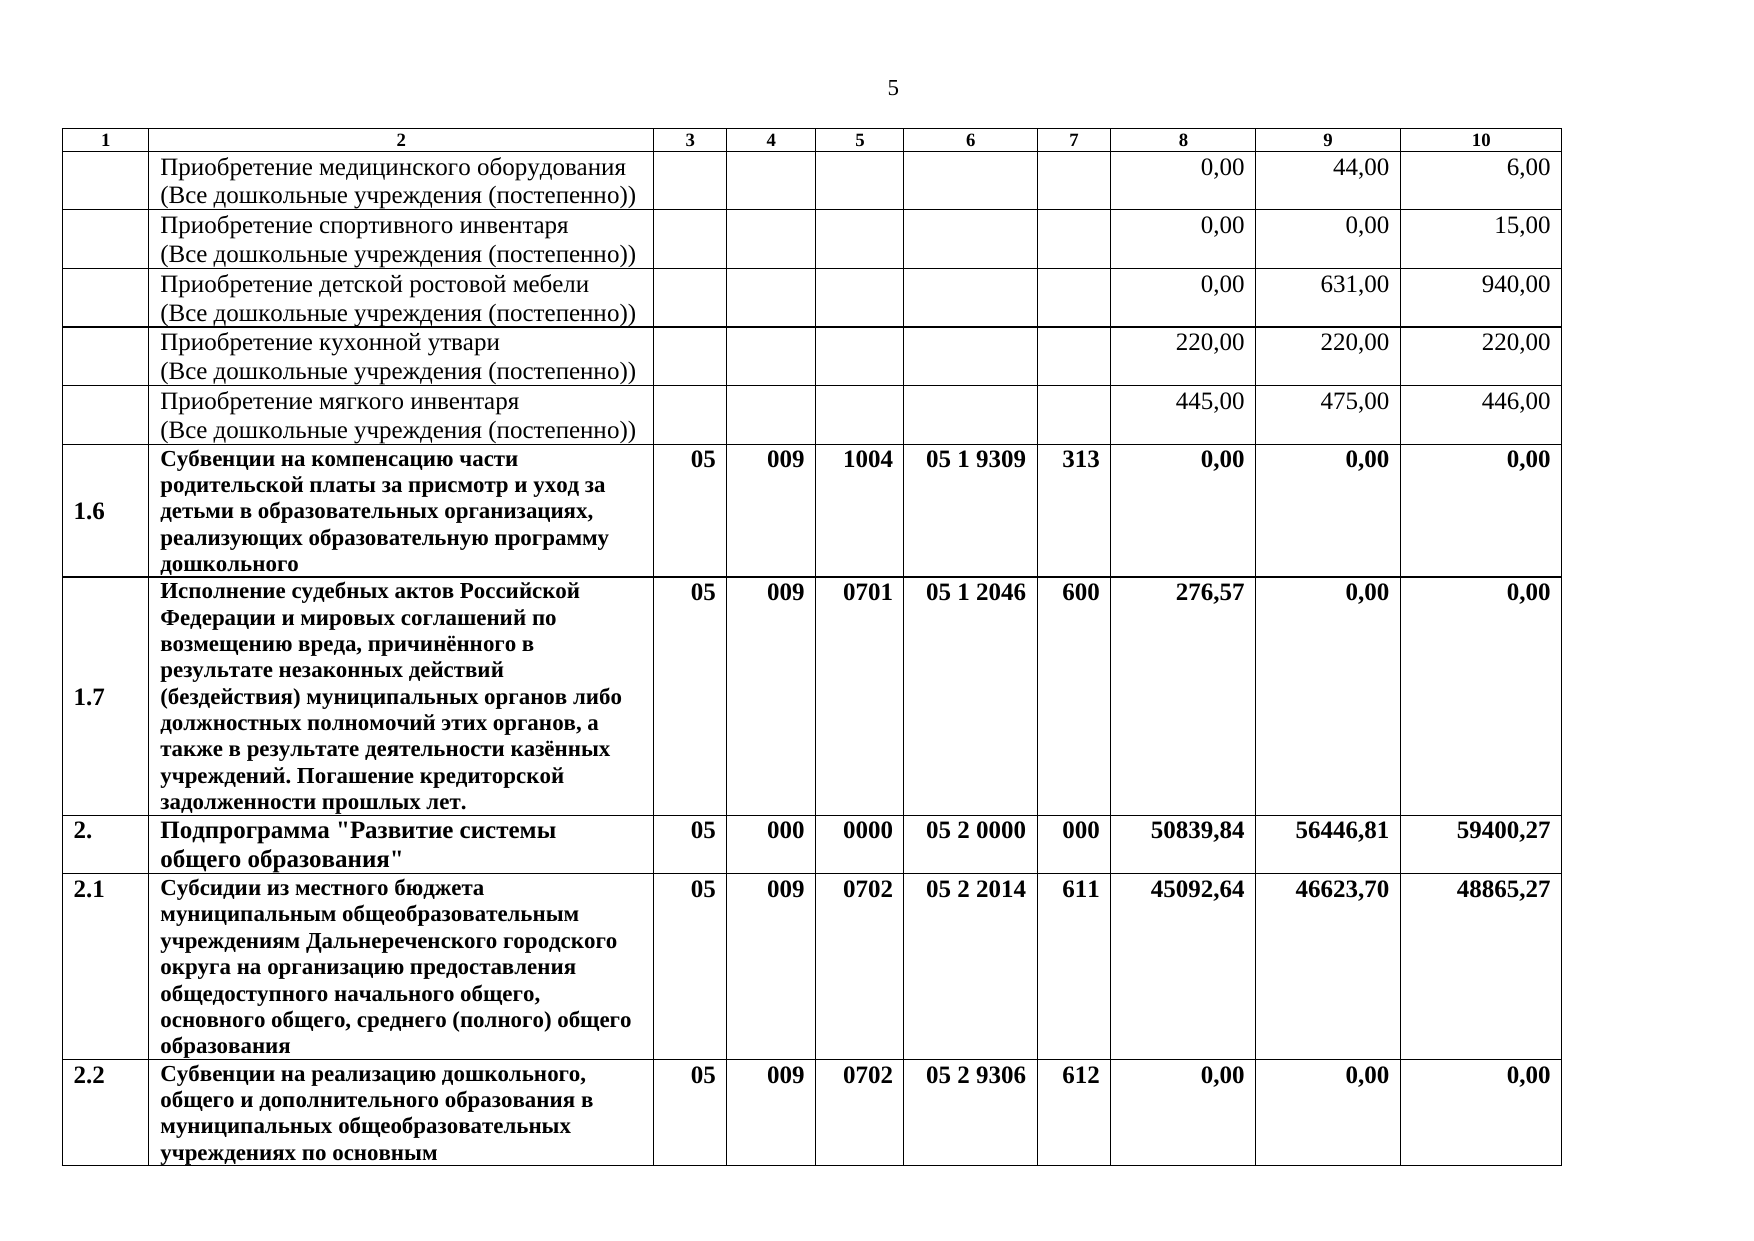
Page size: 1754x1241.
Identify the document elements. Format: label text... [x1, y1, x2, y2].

table_cell 220,00 [1111, 328, 1255, 385]
table_cell 05 1 9309 [904, 445, 1037, 576]
table_cell 05 [654, 578, 726, 814]
table_cell 000 [727, 816, 815, 873]
table_cell [816, 386, 903, 443]
table_cell 05 1 2046 [904, 578, 1037, 814]
table_cell 50839,84 [1111, 816, 1255, 873]
table_cell Субсидии из местного бюджета муниципальным общеобразовательным учреждениям Дальнереченского городского округа на организацию предоставления общедоступного начального общего, основного общего, среднего (полного) общего образования [149, 874, 653, 1059]
table_cell 1004 [816, 445, 903, 576]
table_cell 0,00 [1256, 210, 1400, 268]
table_cell 612 [1038, 1060, 1110, 1165]
table_cell 009 [727, 874, 815, 1059]
table_cell [1038, 386, 1110, 443]
table_cell 0,00 [1401, 1060, 1561, 1165]
table_cell [63, 210, 148, 268]
table_cell 220,00 [1401, 328, 1561, 385]
table_cell 446,00 [1401, 386, 1561, 443]
table_cell [816, 210, 903, 268]
table_header 8 [1111, 129, 1255, 151]
table_cell 05 2 0000 [904, 816, 1037, 873]
table_cell 05 [654, 1060, 726, 1165]
table_header 7 [1038, 129, 1110, 151]
table_cell 0,00 [1111, 210, 1255, 268]
table_cell 1.7 [63, 578, 148, 814]
table_cell [904, 269, 1037, 326]
table_cell Подпрограмма "Развитие системы общего образования" [149, 816, 653, 873]
table_cell 6,00 [1401, 152, 1561, 209]
table_cell 220,00 [1256, 328, 1400, 385]
table_cell 46623,70 [1256, 874, 1400, 1059]
table_cell [1038, 210, 1110, 268]
table_cell 0,00 [1111, 269, 1255, 326]
table_header 6 [904, 129, 1037, 151]
table_cell 009 [727, 1060, 815, 1165]
table_cell 1.6 [63, 445, 148, 576]
table_cell Приобретение спортивного инвентаря (Все дошкольные учреждения (постепенно)) [149, 210, 653, 268]
table_cell 2. [63, 816, 148, 873]
table_cell 009 [727, 578, 815, 814]
table_cell 2.2 [63, 1060, 148, 1165]
table_cell 0702 [816, 1060, 903, 1165]
table_cell [63, 328, 148, 385]
table_cell 05 2 9306 [904, 1060, 1037, 1165]
table_header 10 [1401, 129, 1561, 151]
table_header 3 [654, 129, 726, 151]
table_cell 313 [1038, 445, 1110, 576]
table_cell 600 [1038, 578, 1110, 814]
table_cell [654, 269, 726, 326]
table_cell 276,57 [1111, 578, 1255, 814]
table_cell 44,00 [1256, 152, 1400, 209]
table_cell 2.1 [63, 874, 148, 1059]
table_header 4 [727, 129, 815, 151]
table_cell 0701 [816, 578, 903, 814]
table_cell 0000 [816, 816, 903, 873]
table_cell Приобретение кухонной утвари (Все дошкольные учреждения (постепенно)) [149, 328, 653, 385]
table_cell 000 [1038, 816, 1110, 873]
table_header 5 [816, 129, 903, 151]
table_cell 05 [654, 874, 726, 1059]
table_header 2 [149, 129, 653, 151]
table_cell [654, 328, 726, 385]
table_cell [816, 152, 903, 209]
table_cell [727, 152, 815, 209]
table_cell 475,00 [1256, 386, 1400, 443]
table_cell [727, 269, 815, 326]
table_header 1 [63, 129, 148, 151]
table_cell [1038, 269, 1110, 326]
table_cell [63, 152, 148, 209]
table_cell Приобретение детской ростовой мебели (Все дошкольные учреждения (постепенно)) [149, 269, 653, 326]
table_cell 56446,81 [1256, 816, 1400, 873]
table_cell 59400,27 [1401, 816, 1561, 873]
table_cell 0,00 [1256, 445, 1400, 576]
table_cell [1038, 328, 1110, 385]
table_cell [63, 386, 148, 443]
table_cell Приобретение медицинского оборудования (Все дошкольные учреждения (постепенно)) [149, 152, 653, 209]
table_cell 05 [654, 445, 726, 576]
table_cell [654, 210, 726, 268]
table_cell 05 [654, 816, 726, 873]
table_cell [904, 386, 1037, 443]
table_cell [727, 328, 815, 385]
table_cell Субвенции на компенсацию части родительской платы за присмотр и уход за детьми в образовательных организациях, реализующих образовательную программу дошкольного [149, 445, 653, 576]
table_cell 0,00 [1256, 578, 1400, 814]
table_cell 0,00 [1256, 1060, 1400, 1165]
table_cell 940,00 [1401, 269, 1561, 326]
table_cell 0,00 [1111, 1060, 1255, 1165]
table_cell [1038, 152, 1110, 209]
table_cell 45092,64 [1111, 874, 1255, 1059]
table_cell 0,00 [1111, 445, 1255, 576]
table_cell [63, 269, 148, 326]
table_cell Исполнение судебных актов Российской Федерации и мировых соглашений по возмещению вреда, причинённого в результате незаконных действий (бездействия) муниципальных органов либо должностных полномочий этих органов, а также в результате деятельности казённых учреждений. Погашение кредиторской задолженности прошлых лет. [149, 578, 653, 814]
table_cell 611 [1038, 874, 1110, 1059]
table_cell [816, 269, 903, 326]
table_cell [149, 1060, 653, 1165]
table_cell [904, 210, 1037, 268]
table_cell 15,00 [1401, 210, 1561, 268]
table_cell 631,00 [1256, 269, 1400, 326]
table_cell [727, 386, 815, 443]
table_cell 0,00 [1401, 445, 1561, 576]
table_cell 05 2 2014 [904, 874, 1037, 1059]
table_cell 0,00 [1401, 578, 1561, 814]
table_cell [654, 152, 726, 209]
table_cell [727, 210, 815, 268]
table_cell [816, 328, 903, 385]
table_header 9 [1256, 129, 1400, 151]
table_cell 009 [727, 445, 815, 576]
table_cell 0702 [816, 874, 903, 1059]
table_cell 0,00 [1111, 152, 1255, 209]
table_cell [904, 328, 1037, 385]
table_cell 48865,27 [1401, 874, 1561, 1059]
table_cell [654, 386, 726, 443]
table_cell 445,00 [1111, 386, 1255, 443]
table_cell [904, 152, 1037, 209]
table_cell Приобретение мягкого инвентаря (Все дошкольные учреждения (постепенно)) [149, 386, 653, 443]
